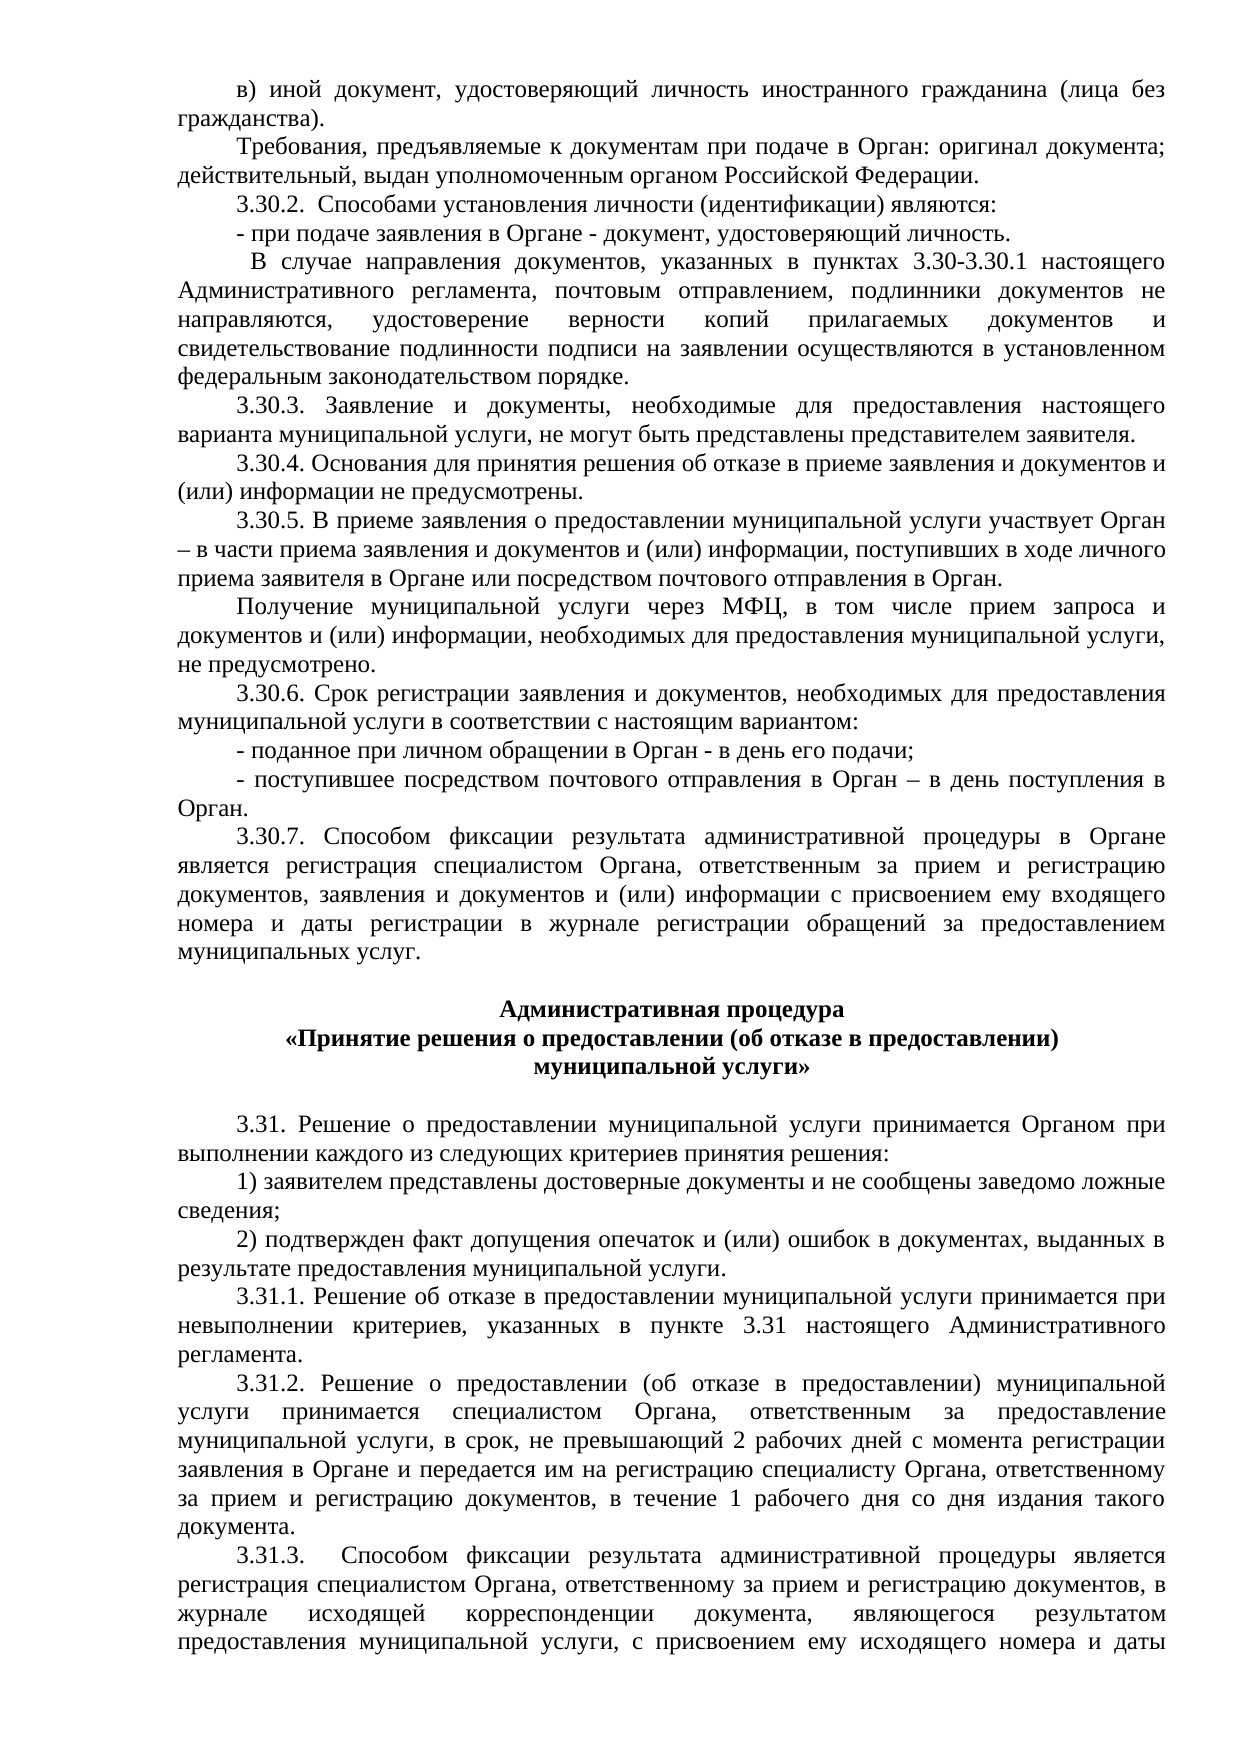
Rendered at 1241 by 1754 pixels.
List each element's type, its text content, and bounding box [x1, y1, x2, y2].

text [177, 1540, 1167, 1655]
text 3.30.2. Способами установления личности (идентификации) являются: [177, 189, 1167, 218]
text «Принятие решения о предоставлении (об отказе в предоставлении) [177, 1023, 1167, 1051]
text 3.30.4. Основания для принятия решения об отказе в приеме заявления и документов и (или) информации не предусмотрены. [177, 448, 1167, 505]
text - поступившее посредством почтового отправления в Орган – в день поступления в Орган. [177, 764, 1167, 821]
text Административная процедура [177, 994, 1167, 1023]
text - поданное при личном обращении в Орган - в день его подачи; [177, 735, 1167, 764]
text Получение муниципальной услуги через МФЦ, в том числе прием запроса и документов и (или) информации, необходимых для предоставления муниципальной услуги, не предусмотрено. [177, 591, 1167, 678]
text муниципальной услуги» [177, 1051, 1167, 1080]
text 3.31.1. Решение об отказе в предоставлении муниципальной услуги принимается при невыполнении критериев, указанных в пункте 3.31 настоящего Административного регламента. [177, 1281, 1167, 1368]
text 3.31. Решение о предоставлении муниципальной услуги принимается Органом при выполнении каждого из следующих критериев принятия решения: [177, 1109, 1167, 1166]
text 3.30.6. Срок регистрации заявления и документов, необходимых для предоставления муниципальной услуги в соответствии с настоящим вариантом: [177, 678, 1167, 735]
text - при подаче заявления в Органе - документ, удостоверяющий личность. [177, 218, 1167, 246]
text 1) заявителем представлены достоверные документы и не сообщены заведомо ложные сведения; [177, 1166, 1167, 1224]
text 3.30.5. В приеме заявления о предоставлении муниципальной услуги участвует Орган – в части приема заявления и документов и (или) информации, поступивших в ходе личного приема заявителя в Органе или посредством почтового отправления в Орган. [177, 505, 1167, 591]
text в) иной документ, удостоверяющий личность иностранного гражданина (лица без гражданства). [177, 74, 1167, 131]
text 3.31.2. Решение о предоставлении (об отказе в предоставлении) муниципальной услуги принимается специалистом Органа, ответственным за предоставление муниципальной услуги, в срок, не превышающий 2 рабочих дней с момента регистрации заявления в Органе и передается им на регистрацию специалисту Органа, ответственному за прием и регистрацию документов, в течение 1 рабочего дня со дня издания такого документа. [177, 1368, 1167, 1540]
text В случае направления документов, указанных в пунктах 3.30-3.30.1 настоящего Административного регламента, почтовым отправлением, подлинники документов не направляются, удостоверение верности копий прилагаемых документов и свидетельствование подлинности подписи на заявлении осуществляются в установленном федеральным законодательством порядке. [177, 246, 1167, 390]
text 3.30.3. Заявление и документы, необходимые для предоставления настоящего варианта муниципальной услуги, не могут быть представлены представителем заявителя. [177, 390, 1167, 448]
text 3.30.7. Способом фиксации результата административной процедуры в Органе является регистрация специалистом Органа, ответственным за прием и регистрацию документов, заявления и документов и (или) информации с присвоением ему входящего номера и даты регистрации в журнале регистрации обращений за предоставлением муниципальных услуг. [177, 821, 1167, 965]
text Требования, предъявляемые к документам при подаче в Орган: оригинал документа; действительный, выдан уполномоченным органом Российской Федерации. [177, 131, 1167, 189]
text 2) подтвержден факт допущения опечаток и (или) ошибок в документах, выданных в результате предоставления муниципальной услуги. [177, 1224, 1167, 1281]
